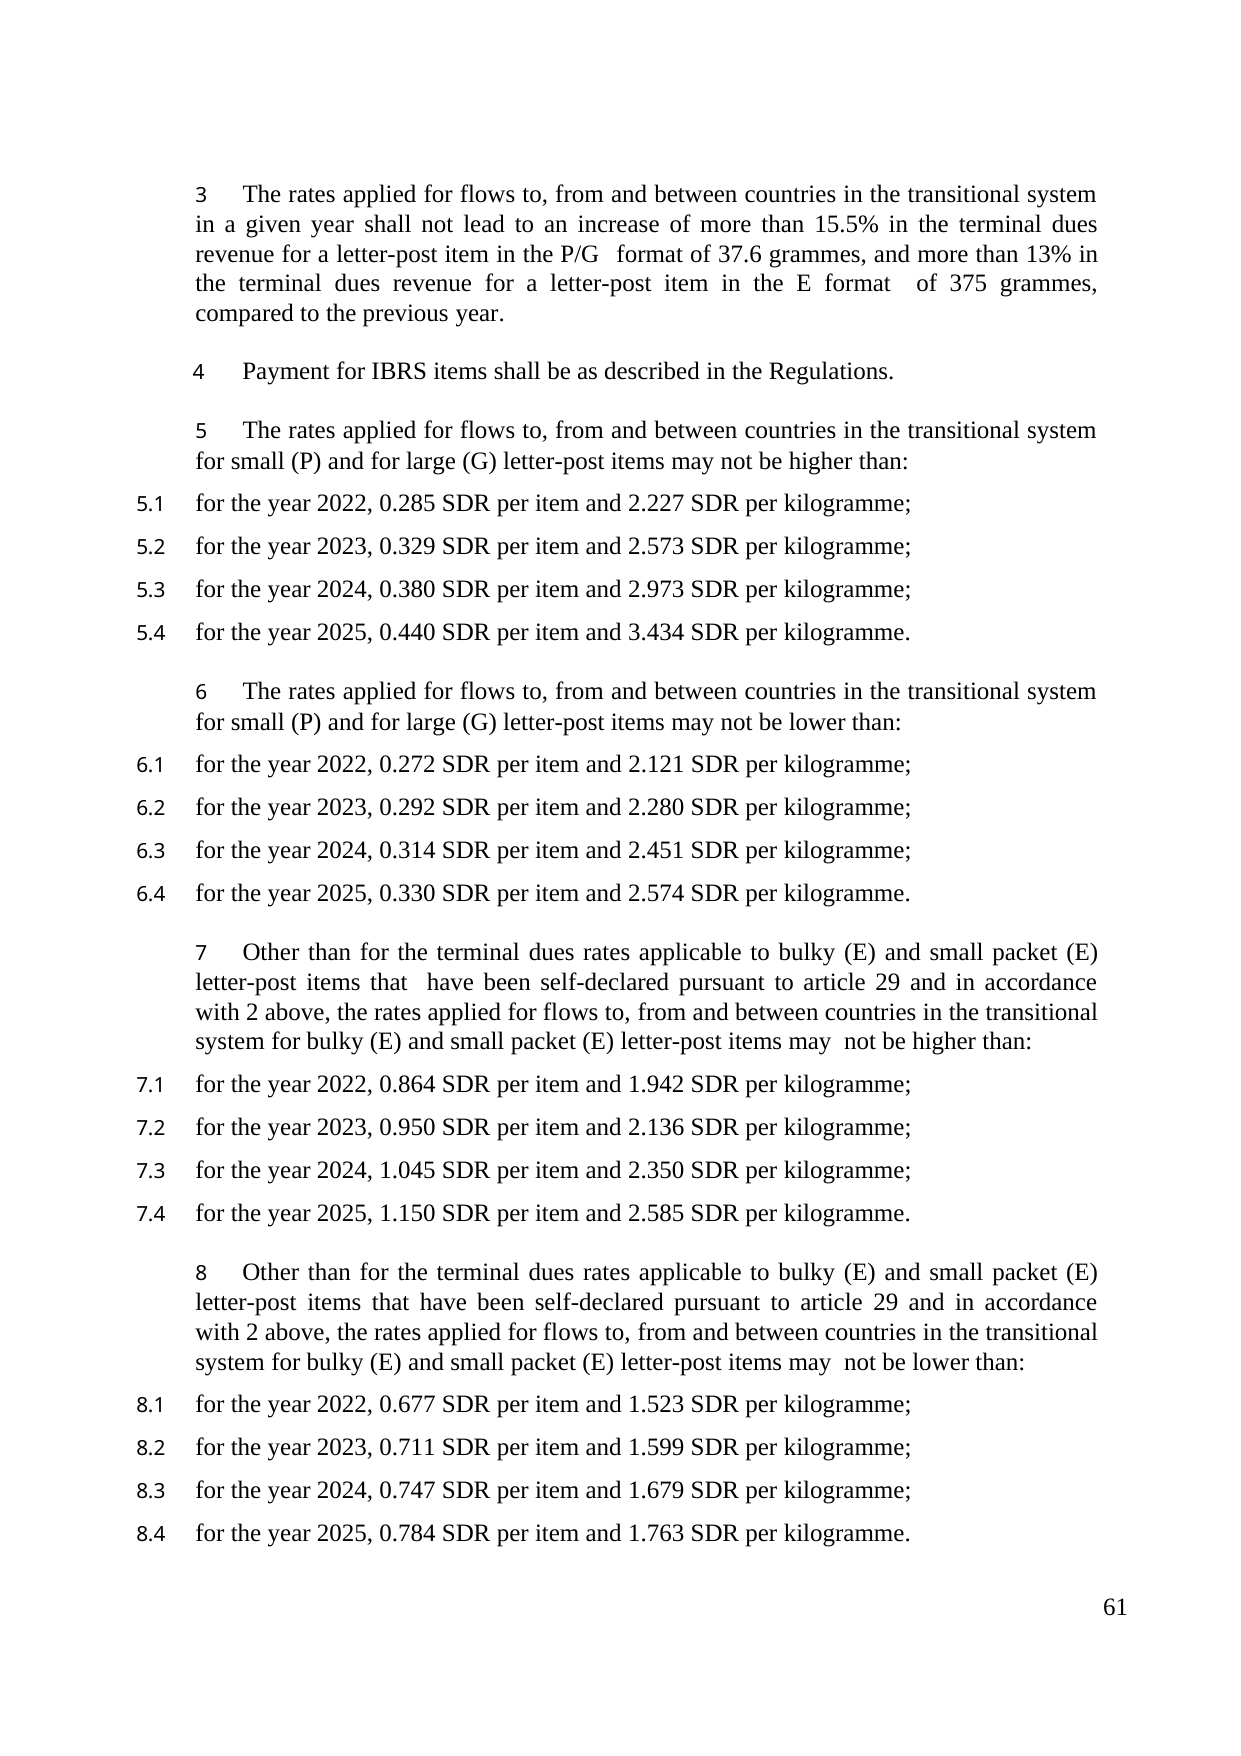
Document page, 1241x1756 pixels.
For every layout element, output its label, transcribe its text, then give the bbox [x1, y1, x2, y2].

list for the year 2023, 0.950 SDR per item and 2.136 SDR per kilogramme; [136, 1112, 1098, 1141]
list for the year 2022, 0.272 SDR per item and 2.121 SDR per kilogramme; [136, 749, 1098, 778]
list for the year 2022, 0.677 SDR per item and 1.523 SDR per kilogramme; [136, 1389, 1098, 1418]
list for the year 2023, 0.292 SDR per item and 2.280 SDR per kilogramme; [136, 792, 1098, 821]
list The rates applied for flows to, from and between countries in the transitional system in a given year shall not lead to an increase of more than 15.5% in the terminal dues revenue for a letter-post item in the P/G format of 37.6 grammes, and more than 13% in the terminal dues revenue for a letter-post item in the E format of 375 grammes, compared to the previous year. [195, 179, 1098, 327]
list Other than for the terminal dues rates applicable to bulky (E) and small packet (E) letter-post items that have been self-declared pursuant to article 29 and in accordance with 2 above, the rates applied for flows to, from and between countries in the transitional system for bulky (E) and small packet (E) letter-post items may not be lower than: [195, 1257, 1098, 1375]
list for the year 2023, 0.711 SDR per item and 1.599 SDR per kilogramme; [136, 1432, 1098, 1461]
list for the year 2025, 1.150 SDR per item and 2.585 SDR per kilogramme. [136, 1198, 1098, 1227]
list Payment for IBRS items shall be as described in the Regulations. [192, 356, 1098, 386]
list for the year 2024, 0.747 SDR per item and 1.679 SDR per kilogramme; [136, 1475, 1098, 1504]
list The rates applied for flows to, from and between countries in the transitional system for small (P) and for large (G) letter-post items may not be higher than: [195, 416, 1098, 474]
list for the year 2023, 0.329 SDR per item and 2.573 SDR per kilogramme; [136, 531, 1098, 561]
list for the year 2024, 0.314 SDR per item and 2.451 SDR per kilogramme; [136, 835, 1098, 864]
list for the year 2025, 0.330 SDR per item and 2.574 SDR per kilogramme. [136, 878, 1098, 907]
list for the year 2022, 0.285 SDR per item and 2.227 SDR per kilogramme; [136, 488, 1098, 517]
list for the year 2024, 0.380 SDR per item and 2.973 SDR per kilogramme; [136, 574, 1098, 603]
list for the year 2024, 1.045 SDR per item and 2.350 SDR per kilogramme; [136, 1155, 1098, 1184]
list for the year 2022, 0.864 SDR per item and 1.942 SDR per kilogramme; [136, 1069, 1098, 1098]
list The rates applied for flows to, from and between countries in the transitional system for small (P) and for large (G) letter-post items may not be lower than: [195, 676, 1098, 735]
list for the year 2025, 0.440 SDR per item and 3.434 SDR per kilogramme. [136, 617, 1098, 647]
list Other than for the terminal dues rates applicable to bulky (E) and small packet (E) letter-post items that have been self-declared pursuant to article 29 and in accordance with 2 above, the rates applied for flows to, from and between countries in the transitional system for bulky (E) and small packet (E) letter-post items may not be higher than: [195, 937, 1098, 1055]
list for the year 2025, 0.784 SDR per item and 1.763 SDR per kilogramme. [136, 1518, 1098, 1547]
